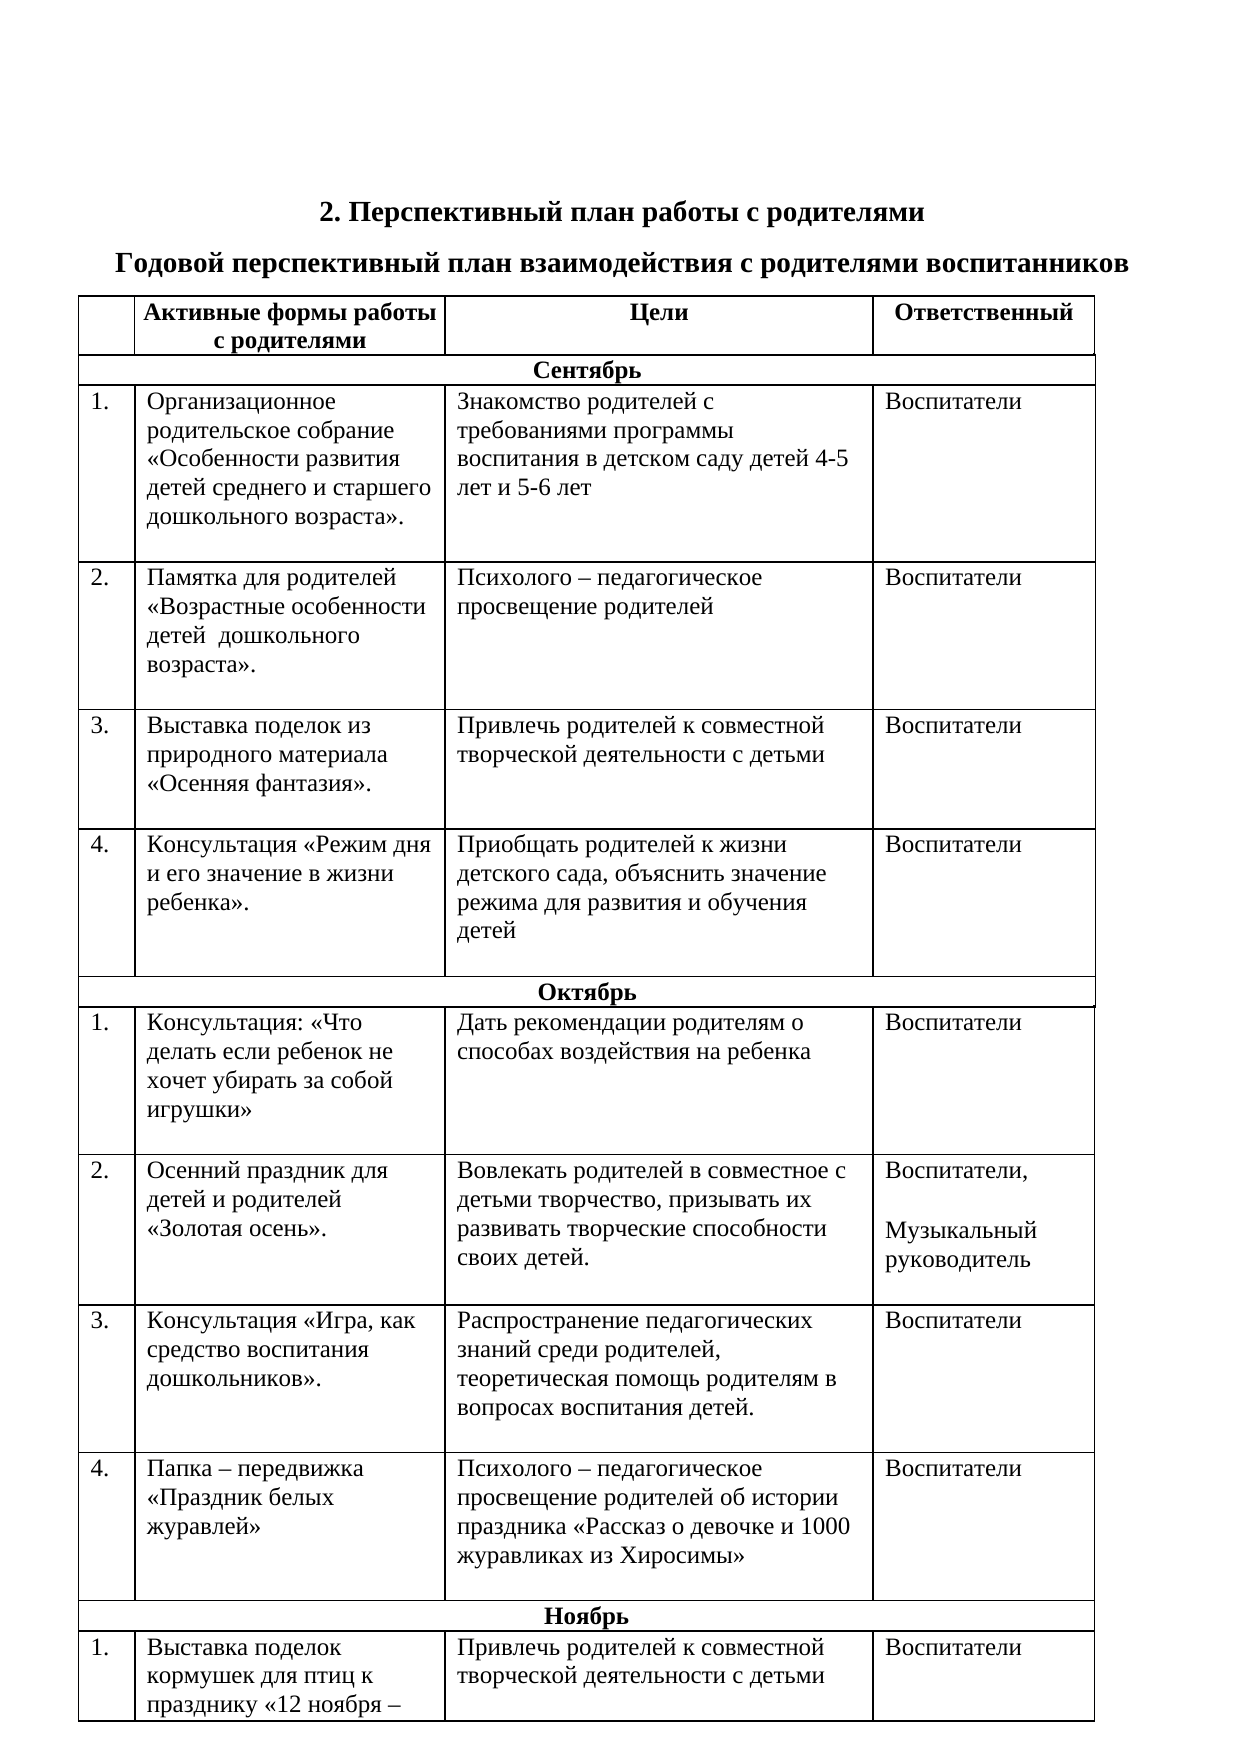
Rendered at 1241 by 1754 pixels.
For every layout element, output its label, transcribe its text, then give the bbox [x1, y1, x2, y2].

table_cell Распространение педагогических знаний среди родителей, теоретическая помощь родителям в вопросах воспитания детей. [446, 1306, 872, 1452]
table_cell Воспитатели [874, 1008, 1094, 1154]
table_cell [136, 1632, 444, 1720]
table_cell Осенний праздник для детей и родителей «Золотая осень». [136, 1155, 444, 1304]
table_cell 3. [79, 710, 134, 828]
table_cell Психолого – педагогическое просвещение родителей об истории праздника «Рассказ о девочке и 1000 журавликах из Хиросимы» [446, 1453, 872, 1600]
table_cell Ноябрь [79, 1601, 1094, 1630]
table_cell Привлечь родителей к совместной творческой деятельности с детьми [446, 710, 872, 828]
table_cell Воспитатели [874, 830, 1095, 976]
table_cell Приобщать родителей к жизни детского сада, объяснить значение режима для развития и обучения детей [446, 830, 872, 976]
table_cell 4. [79, 1453, 134, 1600]
table_header Ответственный [874, 297, 1094, 354]
text Годовой перспективный план взаимодействия с родителями воспитанников [79, 245, 1165, 278]
table_header Цели [446, 297, 872, 354]
table_header [79, 297, 134, 354]
table_cell Организационное родительское собрание «Особенности развития детей среднего и старшего дошкольного возраста». [136, 386, 444, 561]
table_cell Воспитатели [874, 1453, 1094, 1600]
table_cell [446, 1632, 872, 1720]
table_cell Консультация «Режим дня и его значение в жизни ребенка». [136, 830, 444, 976]
table_cell Воспитатели [874, 710, 1095, 828]
table_cell Выставка поделок из природного материала «Осенняя фантазия». [136, 710, 444, 828]
table_cell Дать рекомендации родителям о способах воздействия на ребенка [446, 1008, 872, 1154]
table_cell 2. [79, 563, 134, 709]
table_cell Вовлекать родителей в совместное с детьми творчество, призывать их развивать творческие способности своих детей. [446, 1155, 872, 1304]
table_cell Воспитатели [874, 386, 1095, 561]
table_cell Воспитатели, Музыкальный руководитель [874, 1155, 1094, 1304]
table_cell Психолого – педагогическое просвещение родителей [446, 563, 872, 709]
table_cell Сентябрь [79, 356, 1095, 384]
table_cell Консультация: «Что делать если ребенок не хочет убирать за собой игрушки» [136, 1008, 444, 1154]
table_cell Консультация «Игра, как средство воспитания дошкольников». [136, 1306, 444, 1452]
table_cell 2. [79, 1155, 134, 1304]
table_cell Памятка для родителей «Возрастные особенности детей дошкольного возраста». [136, 563, 444, 709]
table_cell Папка – передвижка «Праздник белых журавлей» [136, 1453, 444, 1600]
table_cell Воспитатели [874, 1306, 1094, 1452]
table_cell Воспитатели [874, 1632, 1094, 1720]
table_header Активные формы работы с родителями [135, 297, 444, 354]
table_cell Воспитатели [874, 563, 1095, 709]
table_cell 4. [79, 830, 134, 976]
table_cell 1. [79, 1008, 134, 1154]
table_cell 1. [79, 1632, 134, 1720]
table_cell 3. [79, 1306, 134, 1452]
table_cell Знакомство родителей с требованиями программы воспитания в детском саду детей 4-5 лет и 5-6 лет [446, 386, 872, 561]
table_cell Октябрь [79, 977, 1095, 1006]
text 2. Перспективный план работы с родителями [79, 194, 1165, 228]
table_cell 1. [79, 386, 134, 561]
